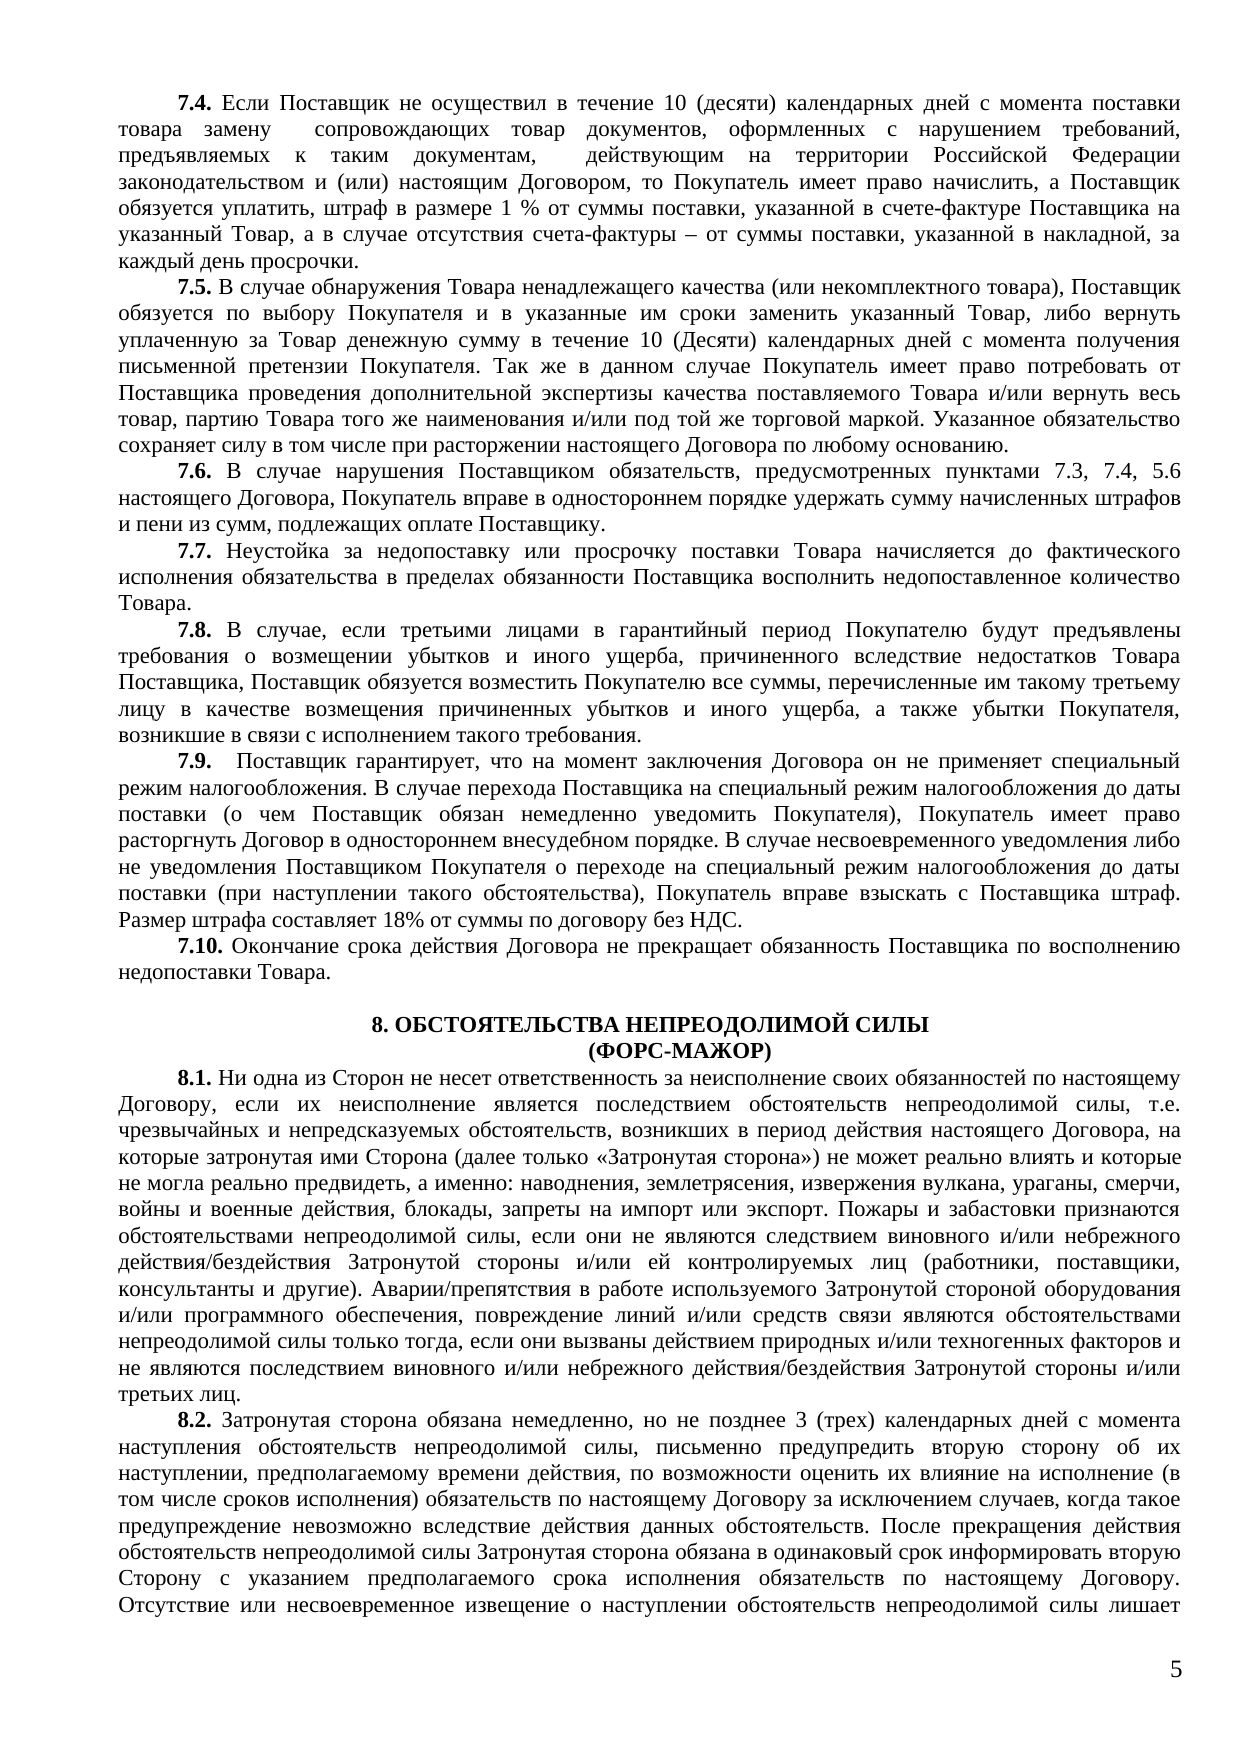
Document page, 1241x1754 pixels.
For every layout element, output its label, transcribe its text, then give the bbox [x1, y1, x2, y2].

text 7.6. В случае нарушения Поставщиком обязательств, предусмотренных пунктами 7.3, 7.4, 5.6 настоящего Договора, Покупатель вправе в одностороннем порядке удержать сумму начисленных штрафов и пени из сумм, подлежащих оплате Поставщику. [118, 458, 1182, 537]
text (ФОРС-МАЖОР) [118, 1037, 1182, 1064]
text 7.9. Поставщик гарантирует, что на момент заключения Договора он не применяет специальный режим налогообложения. В случае перехода Поставщика на специальный режим налогообложения до даты поставки (о чем Поставщик обязан немедленно уведомить Покупателя), Покупатель имеет право расторгнуть Договор в одностороннем внесудебном порядке. В случае несвоевременного уведомления либо не уведомления Поставщиком Покупателя о переходе на специальный режим налогообложения до даты поставки (при наступлении такого обстоятельства), Покупатель вправе взыскать с Поставщика штраф. Размер штрафа составляет 18% от суммы по договору без НДС. [118, 747, 1182, 932]
text 8.1. Ни одна из Сторон не несет ответственность за неисполнение своих обязанностей по настоящему Договору, если их неисполнение является последствием обстоятельств непреодолимой силы, т.е. чрезвычайных и непредсказуемых обстоятельств, возникших в период действия настоящего Договора, на которые затронутая ими Сторона (далее только «Затронутая сторона») не может реально влиять и которые не могла реально предвидеть, а именно: наводнения, землетрясения, извержения вулкана, ураганы, смерчи, войны и военные действия, блокады, запреты на импорт или экспорт. Пожары и забастовки признаются обстоятельствами непреодолимой силы, если они не являются следствием виновного и/или небрежного действия/бездействия Затронутой стороны и/или ей контролируемых лиц (работники, поставщики, консультанты и другие). Аварии/препятствия в работе используемого Затронутой стороной оборудования и/или программного обеспечения, повреждение линий и/или средств связи являются обстоятельствами непреодолимой силы только тогда, если они вызваны действием природных и/или техногенных факторов и не являются последствием виновного и/или небрежного действия/бездействия Затронутой стороны и/или третьих лиц. [118, 1064, 1182, 1406]
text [118, 1406, 1182, 1617]
text 8. ОБСТОЯТЕЛЬСТВА НЕПРЕОДОЛИМОЙ СИЛЫ [118, 1011, 1182, 1037]
text 7.5. В случае обнаружения Товара ненадлежащего качества (или некомплектного товара), Поставщик обязуется по выбору Покупателя и в указанные им сроки заменить указанный Товар, либо вернуть уплаченную за Товар денежную сумму в течение 10 (Десяти) календарных дней с момента получения письменной претензии Покупателя. Так же в данном случае Покупатель имеет право потребовать от Поставщика проведения дополнительной экспертизы качества поставляемого Товара и/или вернуть весь товар, партию Товара того же наименования и/или под той же торговой маркой. Указанное обязательство сохраняет силу в том числе при расторжении настоящего Договора по любому основанию. [118, 273, 1182, 458]
text 7.10. Окончание срока действия Договора не прекращает обязанность Поставщика по восполнению недопоставки Товара. [118, 932, 1182, 985]
text 7.7. Неустойка за недопоставку или просрочку поставки Товара начисляется до фактического исполнения обязательства в пределах обязанности Поставщика восполнить недопоставленное количество Товара. [118, 537, 1182, 616]
text 7.8. В случае, если третьими лицами в гарантийный период Покупателю будут предъявлены требования о возмещении убытков и иного ущерба, причиненного вследствие недостатков Товара Поставщика, Поставщик обязуется возместить Покупателю все суммы, перечисленные им такому третьему лицу в качестве возмещения причиненных убытков и иного ущерба, а также убытки Покупателя, возникшие в связи с исполнением такого требования. [118, 616, 1182, 747]
text 7.4. Если Поставщик не осуществил в течение 10 (десяти) календарных дней с момента поставки товара замену сопровождающих товар документов, оформленных с нарушением требований, предъявляемых к таким документам, действующим на территории Российской Федерации законодательством и (или) настоящим Договором, то Покупатель имеет право начислить, а Поставщик обязуется уплатить, штраф в размере 1 % от суммы поставки, указанной в счете-фактуре Поставщика на указанный Товар, а в случае отсутствия счета-фактуры – от суммы поставки, указанной в накладной, за каждый день просрочки. [118, 89, 1182, 273]
